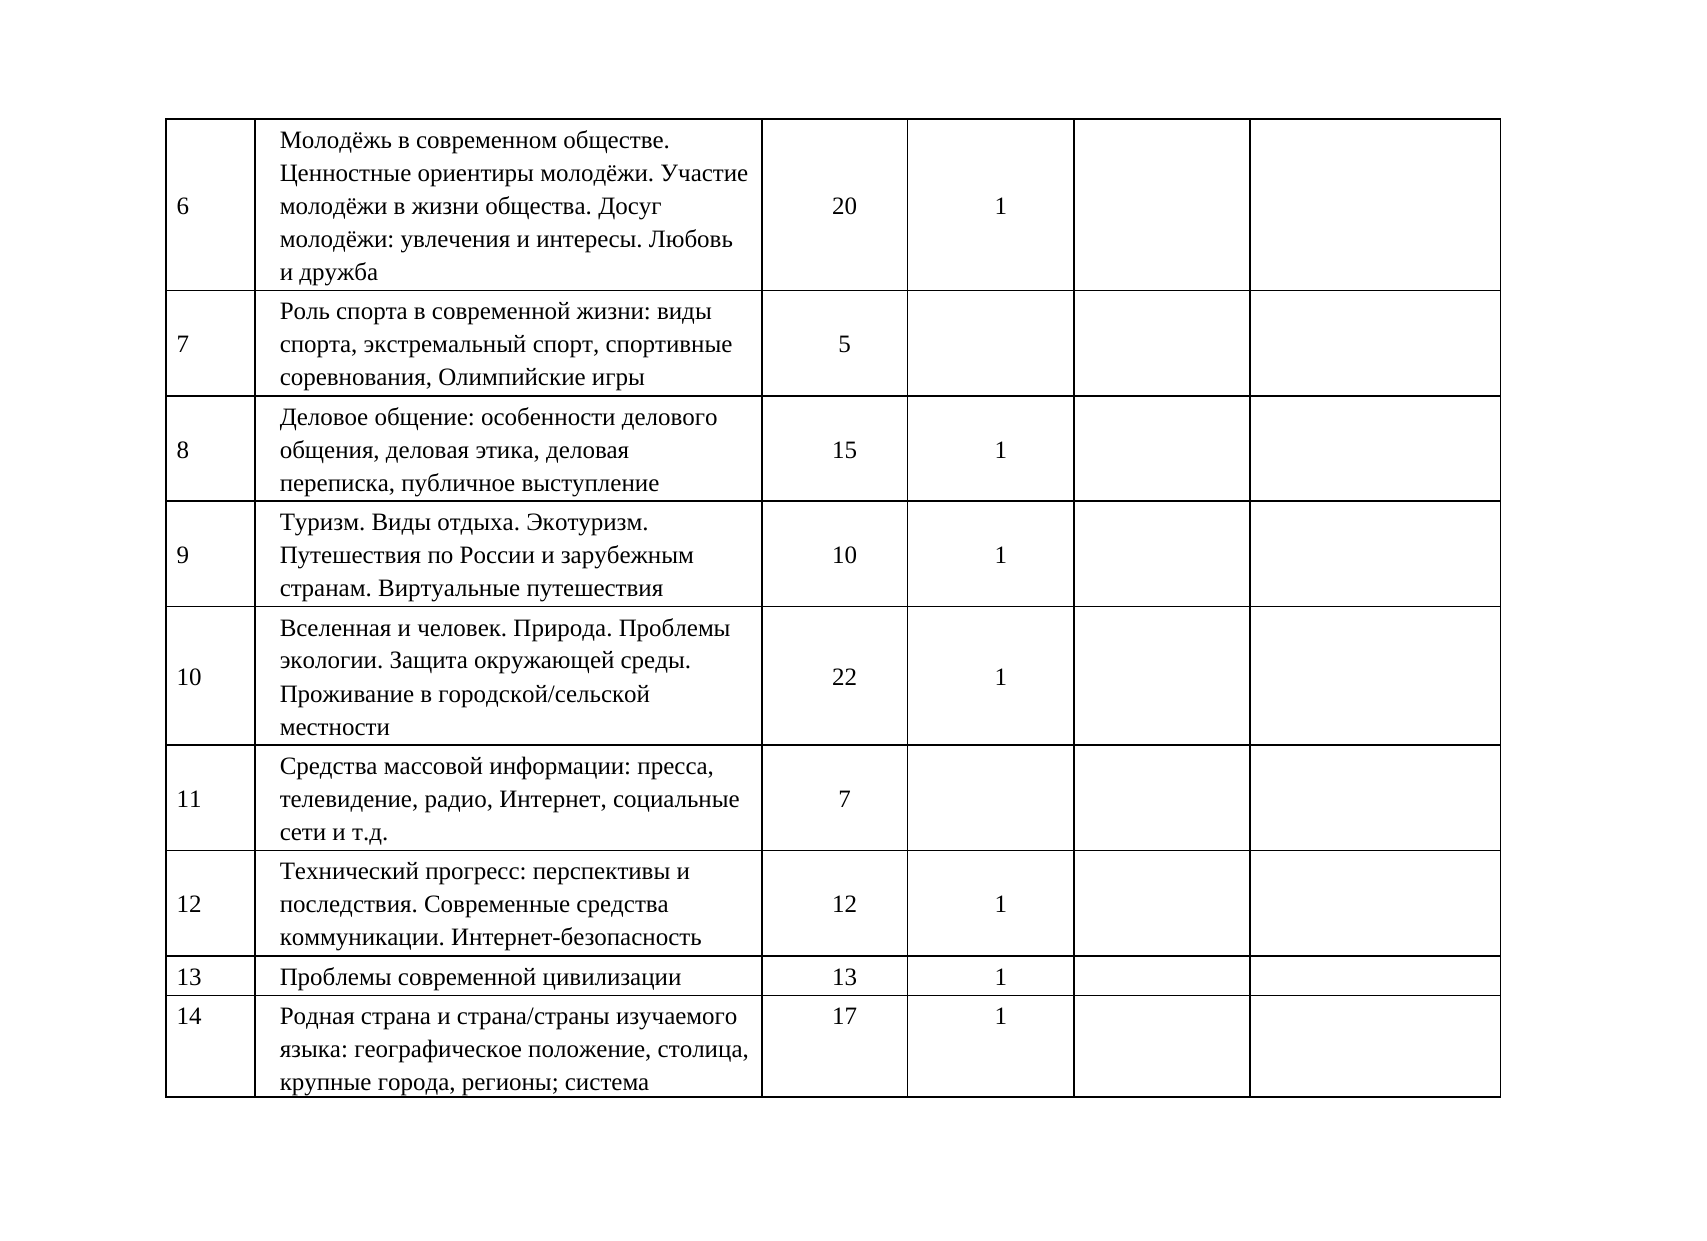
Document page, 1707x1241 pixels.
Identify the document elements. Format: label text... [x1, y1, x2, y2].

table_cell 1 [908, 957, 1073, 994]
table_cell Деловое общение: особенности делового общения, деловая этика, деловая переписка, публичное выступление [256, 397, 761, 500]
table_cell 10 [167, 607, 254, 744]
table_cell [1251, 120, 1500, 289]
table_cell 9 [167, 502, 254, 606]
table_cell [1075, 996, 1249, 1096]
table_cell [1075, 291, 1249, 395]
table_cell [1251, 996, 1500, 1096]
table_cell 10 [763, 502, 907, 606]
table_cell 7 [167, 291, 254, 395]
table_cell Вселенная и человек. Природа. Проблемы экологии. Защита окружающей среды. Проживание в городской/сельской местности [256, 607, 761, 744]
table_cell 1 [908, 502, 1073, 606]
table_cell 5 [763, 291, 907, 395]
table_cell Молодёжь в современном обществе. Ценностные ориентиры молодёжи. Участие молодёжи в жизни общества. Досуг молодёжи: увлечения и интересы. Любовь и дружба [256, 120, 761, 289]
table_cell Средства массовой информации: пресса, телевидение, радио, Интернет, социальные сети и т.д. [256, 746, 761, 850]
table_cell 17 [763, 996, 907, 1096]
table_cell [1251, 957, 1500, 994]
table_cell [908, 291, 1073, 395]
table_cell [1251, 397, 1500, 500]
table_cell 1 [908, 120, 1073, 289]
table_cell 20 [763, 120, 907, 289]
table_cell 1 [908, 397, 1073, 500]
table_cell [1251, 746, 1500, 850]
table_cell 1 [908, 607, 1073, 744]
table_cell 11 [167, 746, 254, 850]
table_cell 22 [763, 607, 907, 744]
table_cell 8 [167, 397, 254, 500]
table_cell 14 [167, 996, 254, 1096]
table_cell [1251, 502, 1500, 606]
table_cell 13 [167, 957, 254, 994]
table_cell 7 [763, 746, 907, 850]
table_cell [1075, 957, 1249, 994]
table_cell [1075, 397, 1249, 500]
table_cell 1 [908, 996, 1073, 1096]
table_cell 1 [908, 851, 1073, 955]
table_cell [1075, 502, 1249, 606]
table_cell 15 [763, 397, 907, 500]
table_cell [1251, 851, 1500, 955]
table_cell [1075, 746, 1249, 850]
table_cell [1075, 851, 1249, 955]
table_cell [1075, 120, 1249, 289]
table_cell Роль спорта в современной жизни: виды спорта, экстремальный спорт, спортивные соревнования, Олимпийские игры [256, 291, 761, 395]
table_cell [1075, 607, 1249, 744]
table_cell Проблемы современной цивилизации [256, 957, 761, 994]
table_cell 12 [167, 851, 254, 955]
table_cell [256, 996, 761, 1096]
table_cell Технический прогресс: перспективы и последствия. Современные средства коммуникации. Интернет-безопасность [256, 851, 761, 955]
table_cell [1251, 291, 1500, 395]
table_cell 13 [763, 957, 907, 994]
table_cell 6 [167, 120, 254, 289]
table_cell [908, 746, 1073, 850]
table_cell 12 [763, 851, 907, 955]
table_cell Туризм. Виды отдыха. Экотуризм. Путешествия по России и зарубежным странам. Виртуальные путешествия [256, 502, 761, 606]
table_cell [1251, 607, 1500, 744]
